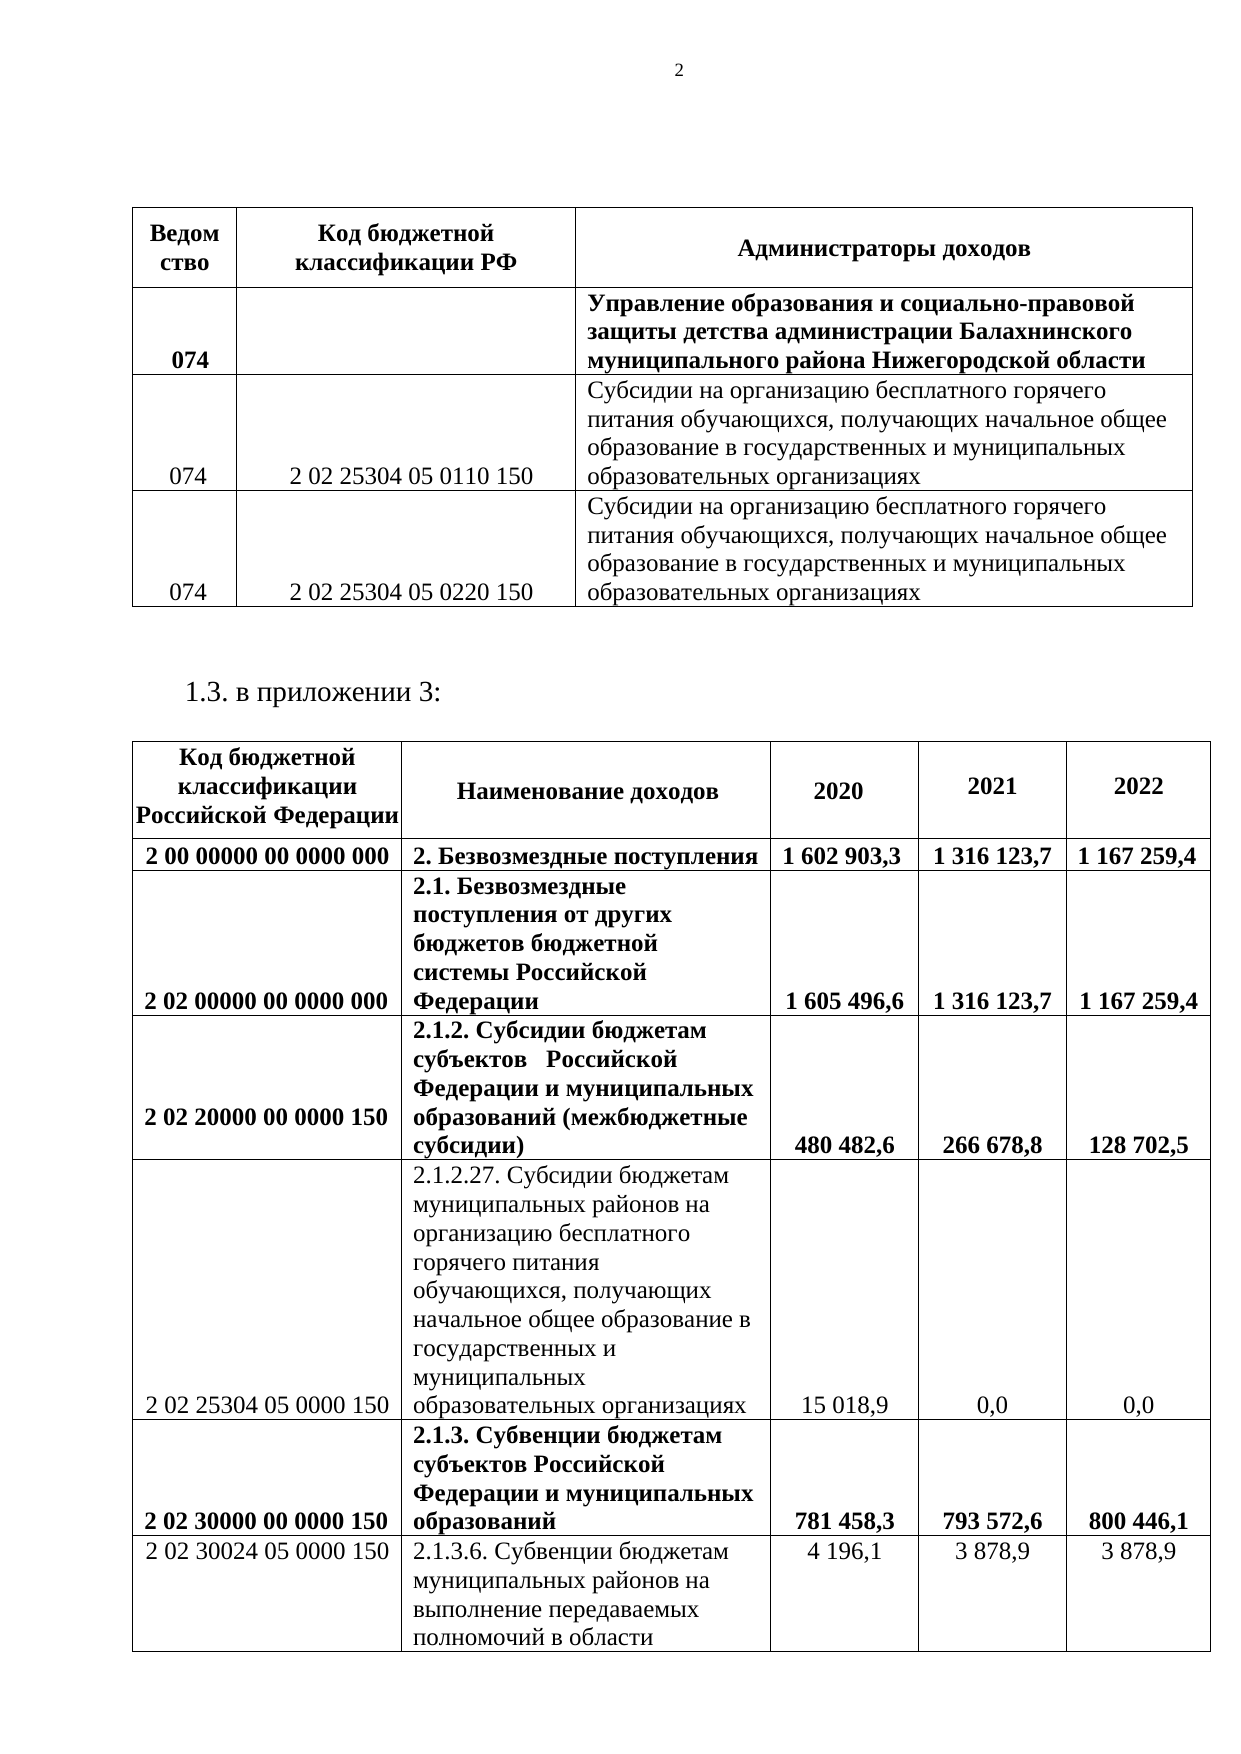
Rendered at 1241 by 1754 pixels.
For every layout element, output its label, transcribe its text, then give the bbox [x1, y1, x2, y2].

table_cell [402, 1536, 770, 1651]
text 1.3. в приложении 3: [118, 674, 1181, 708]
table_cell 3 878,9 [1067, 1536, 1210, 1651]
table_cell 1 167 259,4 [1067, 871, 1210, 1014]
table_cell [237, 288, 575, 374]
table_cell 0,0 [1067, 1160, 1210, 1419]
table_cell 2 02 25304 05 0110 150 [237, 375, 575, 490]
table_cell 2.1. Безвозмездные поступления от других бюджетов бюджетной системы Российской Федерации [402, 871, 770, 1014]
table_cell 2 00 00000 00 0000 000 [133, 839, 401, 870]
table_header 2021 [919, 742, 1066, 838]
table_cell 15 018,9 [771, 1160, 918, 1419]
table_cell 1 605 496,6 [771, 871, 918, 1014]
table_cell 1 167 259,4 [1067, 839, 1210, 870]
table_cell 1 316 123,7 [919, 839, 1066, 870]
table_cell 2.1.2.27. Субсидии бюджетам муниципальных районов на организацию бесплатного горячего питания обучающихся, получающих начальное общее образование в государственных и муниципальных образовательных организациях [402, 1160, 770, 1419]
table_header Наименование доходов [402, 742, 770, 838]
table_cell 074 [133, 491, 236, 606]
table_cell 2.1.3. Субвенции бюджетам субъектов Российской Федерации и муниципальных образований [402, 1420, 770, 1535]
table_cell 2 02 25304 05 0220 150 [237, 491, 575, 606]
table_header Ведомство [133, 208, 236, 287]
table_cell 2 02 20000 00 0000 150 [133, 1016, 401, 1159]
table_cell Управление образования и социально-правовой защиты детства администрации Балахнинского муниципального района Нижегородской области [576, 288, 1192, 374]
table_cell 2 02 00000 00 0000 000 [133, 871, 401, 1014]
table_cell 3 878,9 [919, 1536, 1066, 1651]
table_header Администраторы доходов [576, 208, 1192, 287]
table_header Код бюджетной классификации Российской Федерации [133, 742, 401, 838]
table_header Код бюджетной классификации РФ [237, 208, 575, 287]
table_cell 128 702,5 [1067, 1016, 1210, 1159]
table_cell 266 678,8 [919, 1016, 1066, 1159]
table_cell 793 572,6 [919, 1420, 1066, 1535]
table_cell 2 02 25304 05 0000 150 [133, 1160, 401, 1419]
table_cell 1 602 903,3 [771, 839, 918, 870]
table_cell 074 [133, 375, 236, 490]
table_cell 1 316 123,7 [919, 871, 1066, 1014]
table_cell 480 482,6 [771, 1016, 918, 1159]
table_cell 074 [133, 288, 236, 374]
table_cell 2 02 30024 05 0000 150 [133, 1536, 401, 1651]
table_cell 2. Безвозмездные поступления [402, 839, 770, 870]
table_header 2020 [771, 742, 918, 838]
table_cell 800 446,1 [1067, 1420, 1210, 1535]
table_header 2022 [1067, 742, 1210, 838]
table_cell Субсидии на организацию бесплатного горячего питания обучающихся, получающих начальное общее образование в государственных и муниципальных образовательных организациях [576, 491, 1192, 606]
table_cell 2.1.2. Субсидии бюджетам субъектов Российской Федерации и муниципальных образований (межбюджетные субсидии) [402, 1016, 770, 1159]
table_cell 2 02 30000 00 0000 150 [133, 1420, 401, 1535]
table_cell 0,0 [919, 1160, 1066, 1419]
table_cell Субсидии на организацию бесплатного горячего питания обучающихся, получающих начальное общее образование в государственных и муниципальных образовательных организациях [576, 375, 1192, 490]
table_cell 4 196,1 [771, 1536, 918, 1651]
table_cell 781 458,3 [771, 1420, 918, 1535]
